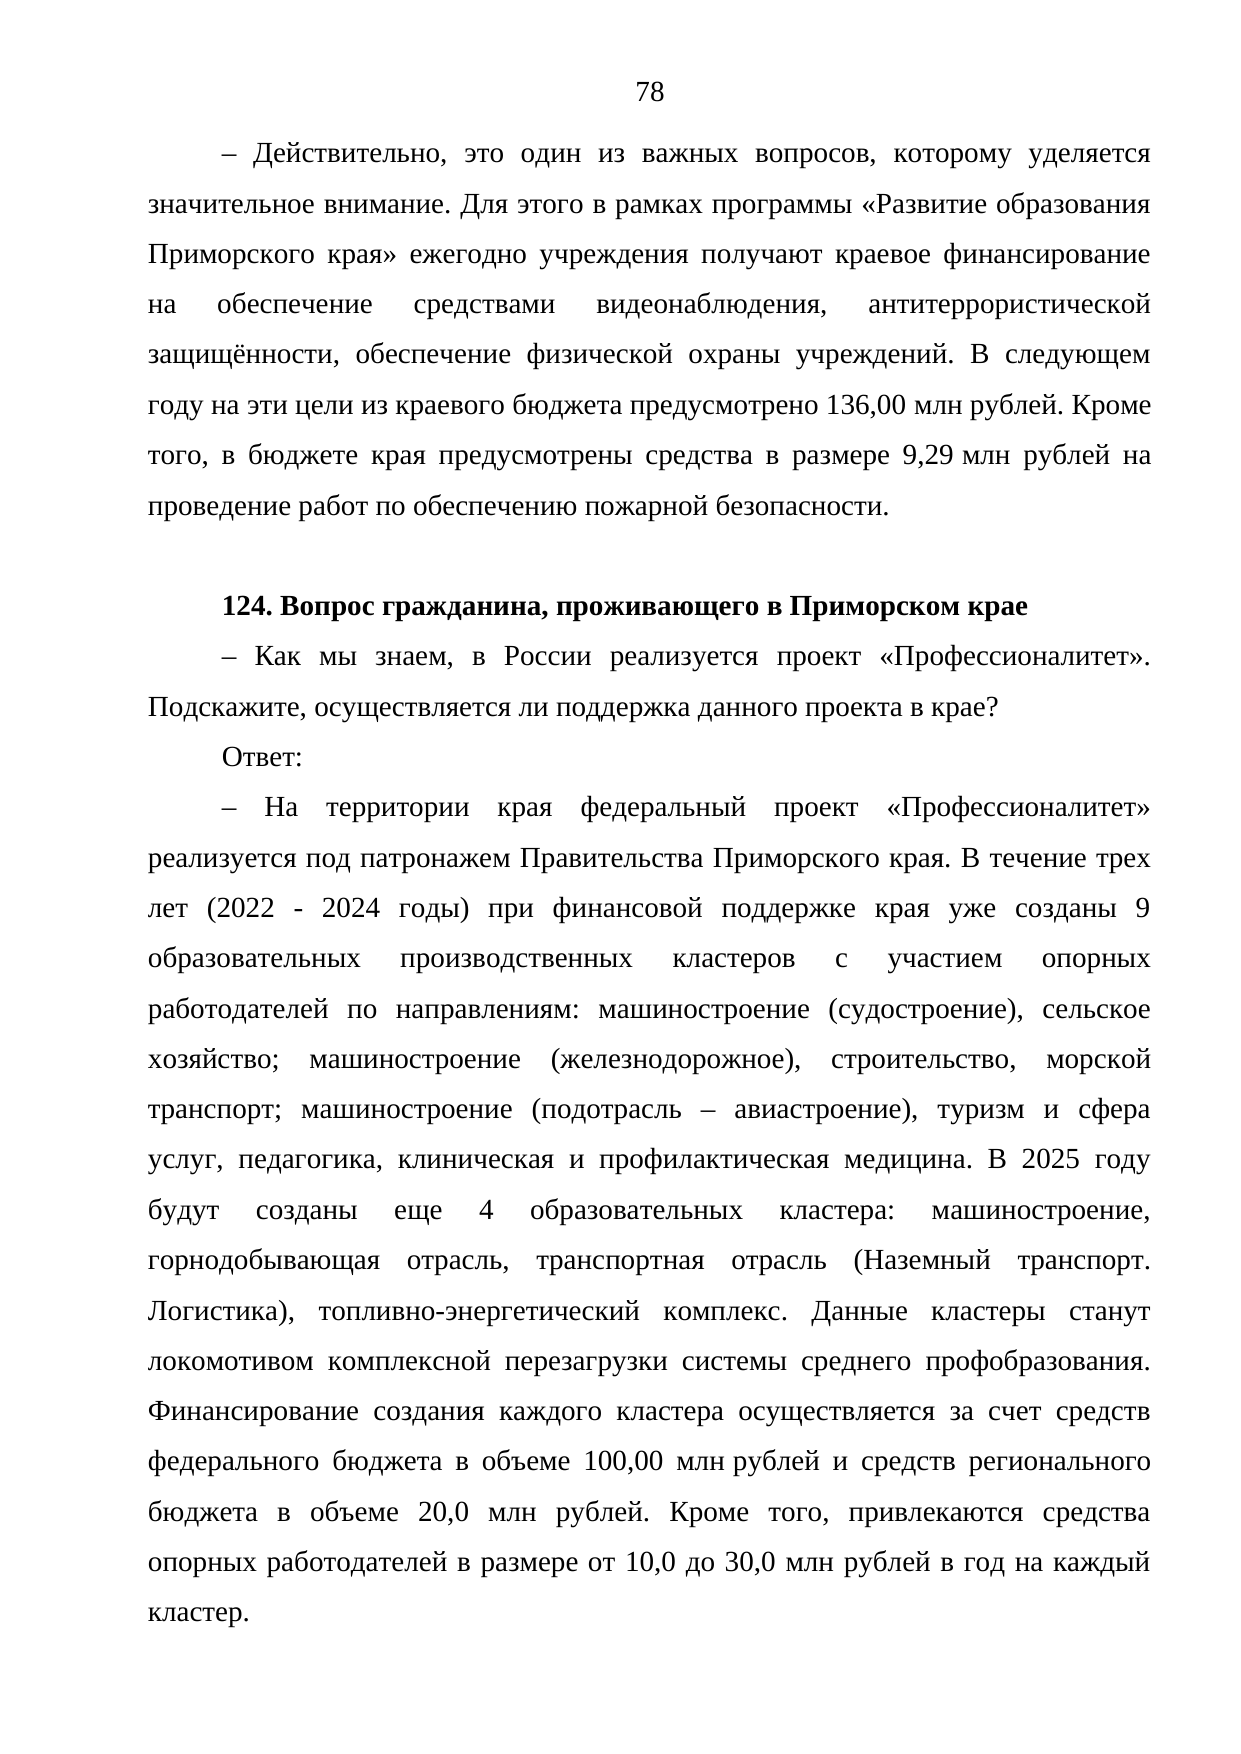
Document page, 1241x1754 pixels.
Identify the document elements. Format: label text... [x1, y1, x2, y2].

text Ответ: [148, 739, 1152, 773]
text – Как мы знаем, в России реализуется проект «Профессионалитет». Подскажите, осуществляется ли поддержка данного проекта в крае? [148, 638, 1152, 722]
text – На территории края федеральный проект «Профессионалитет» реализуется под патронажем Правительства Приморского края. В течение трех лет (2022 - 2024 годы) при финансовой поддержке края уже созданы 9 образовательных производственных кластеров с участием опорных работодателей по направлениям: машиностроение (судостроение), сельское хозяйство; машиностроение (железнодорожное), строительство, морской транспорт; машиностроение (подотрасль – авиастроение), туризм и сфера услуг, педагогика, клиническая и профилактическая медицина. В 2025 году будут созданы еще 4 образовательных кластера: машиностроение, горнодобывающая отрасль, транспортная отрасль (Наземный транспорт. Логистика), топливно-энергетический комплекс. Данные кластеры станут локомотивом комплексной перезагрузки системы среднего профобразования. Финансирование создания каждого кластера осуществляется за счет средств федерального бюджета в объеме 100,00 млн рублей и средств регионального бюджета в объеме 20,0 млн рублей. Кроме того, привлекаются средства опорных работодателей в размере от 10,0 до 30,0 млн рублей в год на каждый кластер. [148, 789, 1152, 1628]
text – Действительно, это один из важных вопросов, которому уделяется значительное внимание. Для этого в рамках программы «Развитие образования Приморского края» ежегодно учреждения получают краевое финансирование на обеспечение средствами видеонаблюдения, антитеррористической защищённости, обеспечение физической охраны учреждений. В следующем году на эти цели из краевого бюджета предусмотрено 136,00 млн рублей. Кроме того, в бюджете края предусмотрены средства в размере 9,29 млн рублей на проведение работ по обеспечению пожарной безопасности. [148, 135, 1152, 521]
text 124. Вопрос гражданина, проживающего в Приморском крае [148, 588, 1152, 622]
